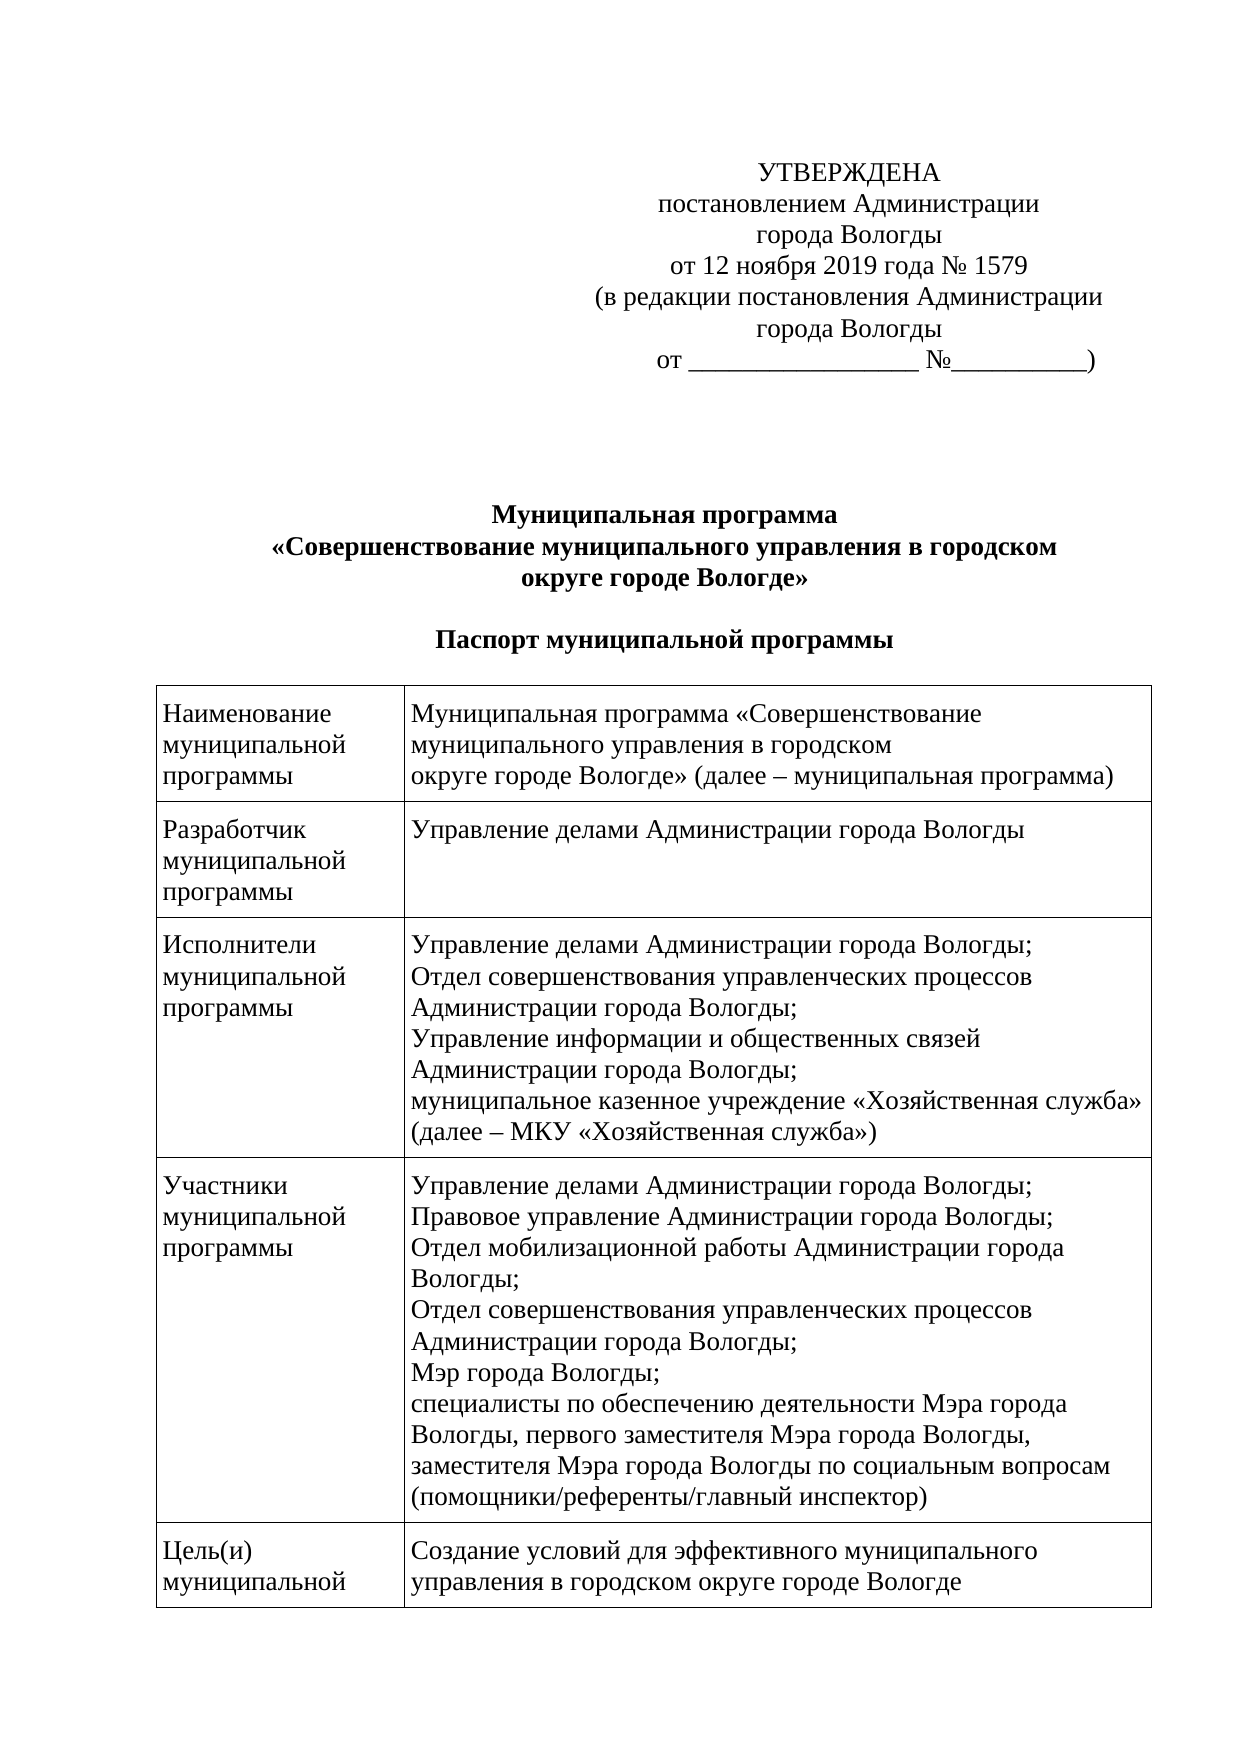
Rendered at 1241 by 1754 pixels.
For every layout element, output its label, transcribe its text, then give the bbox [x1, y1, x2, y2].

table_cell Исполнители муниципальной программы [157, 918, 404, 1157]
table_cell Управление делами Администрации города Вологды; Отдел совершенствования управленческих процессов Администрации города Вологды; Управление информации и общественных связей Администрации города Вологды; муниципальное казенное учреждение «Хозяйственная служба» (далее – МКУ «Хозяйственная служба») [405, 918, 1151, 1157]
table_header Наименование муниципальной программы [157, 686, 404, 801]
text постановлением Администрации [531, 187, 1167, 218]
text города Вологды [531, 312, 1167, 343]
text (в редакции постановления Администрации [531, 281, 1167, 312]
text от _________________ №__________) [531, 343, 1167, 374]
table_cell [405, 1523, 1151, 1607]
title Паспорт муниципальной программы [162, 623, 1167, 654]
table_cell Управление делами Администрации города Вологды; Правовое управление Администрации города Вологды; Отдел мобилизационной работы Администрации города Вологды; Отдел совершенствования управленческих процессов Администрации города Вологды; Мэр города Вологды; специалисты по обеспечению деятельности Мэра города Вологды, первого заместителя Мэра города Вологды, заместителя Мэра города Вологды по социальным вопросам (помощники/референты/главный инспектор) [405, 1158, 1151, 1522]
text УТВЕРЖДЕНА [531, 156, 1167, 187]
title Муниципальная программа [162, 498, 1167, 530]
table_cell Управление делами Администрации города Вологды [405, 802, 1151, 917]
table_cell Участники муниципальной программы [157, 1158, 404, 1522]
text от 12 ноября 2019 года № 1579 [531, 249, 1167, 281]
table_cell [157, 1523, 404, 1607]
table_header Муниципальная программа «Совершенствование муниципального управления в городском округе городе Вологде» (далее – муниципальная программа) [405, 686, 1151, 801]
title округе городе Вологде» [162, 561, 1167, 592]
text города Вологды [531, 218, 1167, 249]
table_cell Разработчик муниципальной программы [157, 802, 404, 917]
title «Совершенствование муниципального управления в городском [162, 530, 1167, 561]
